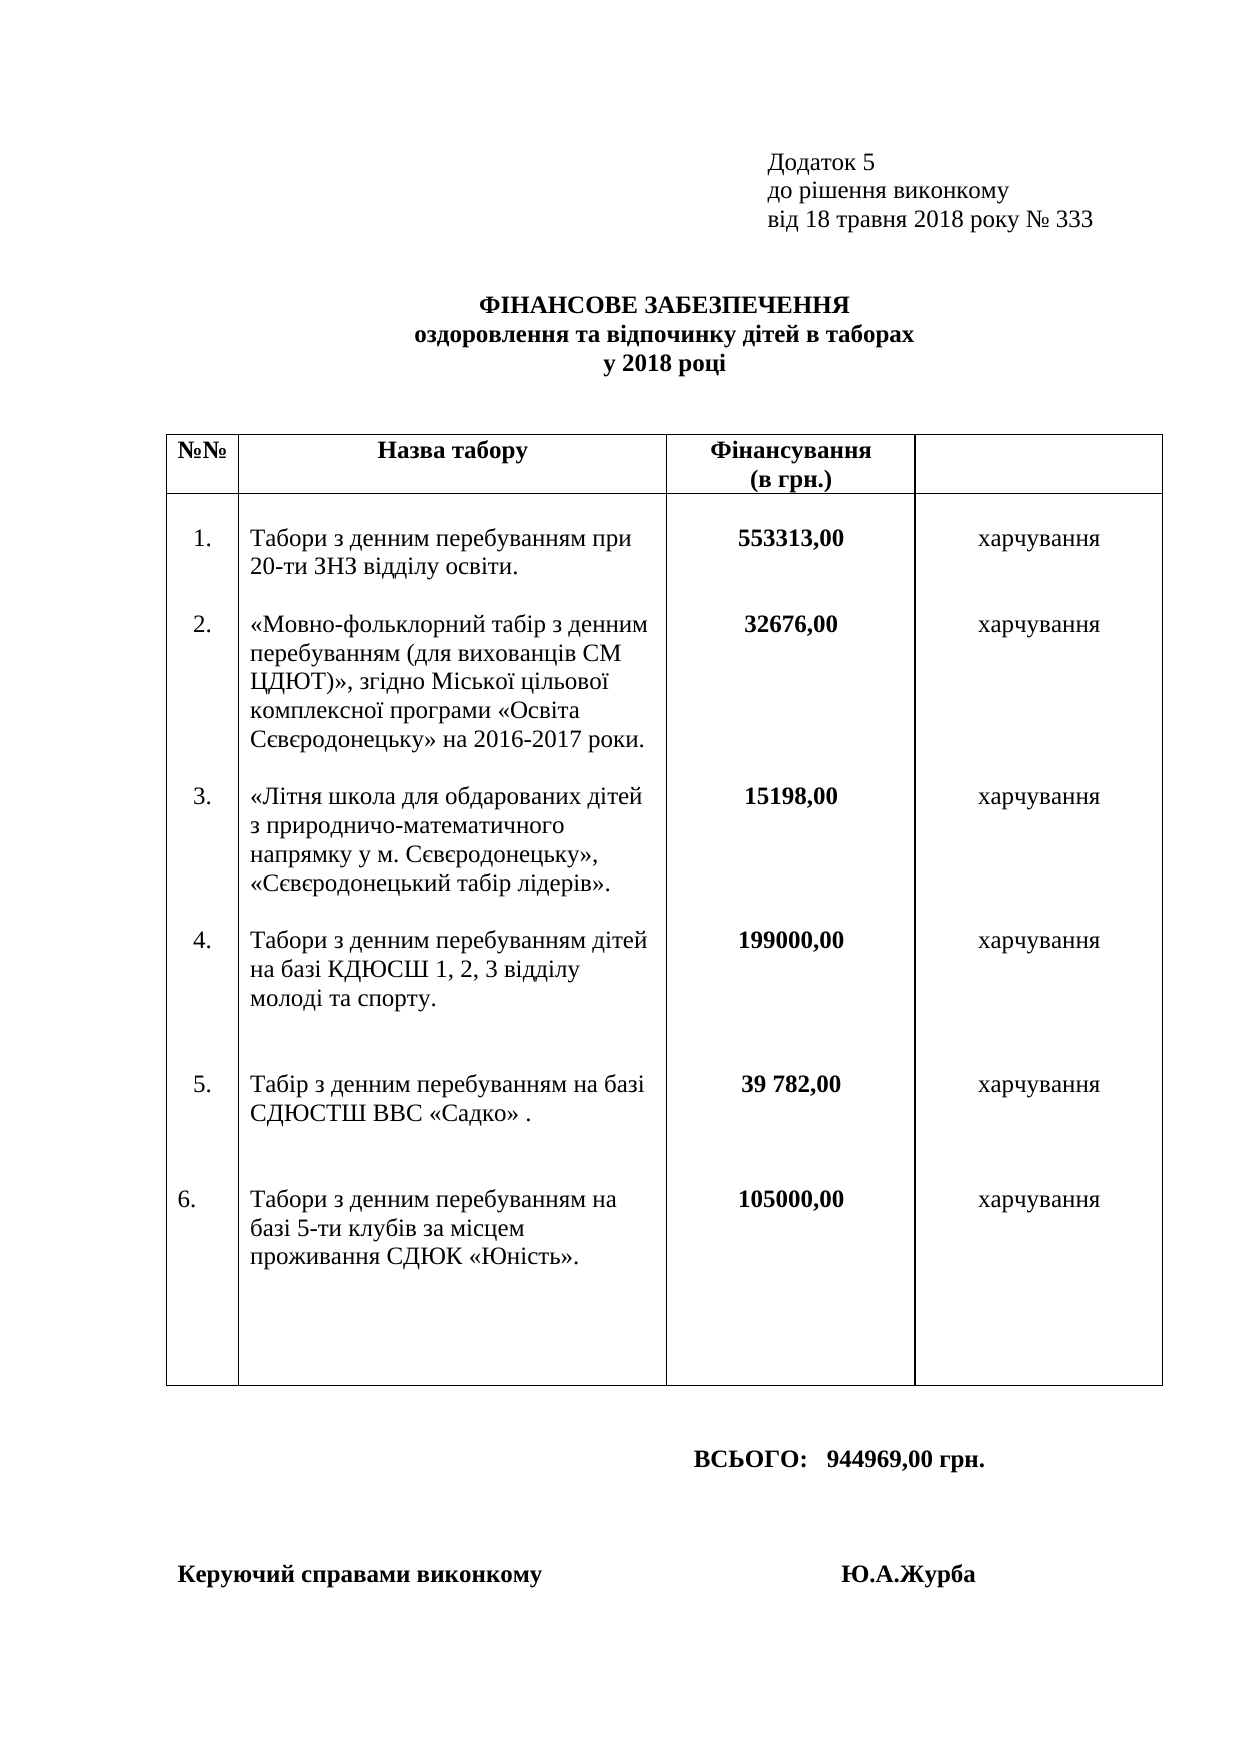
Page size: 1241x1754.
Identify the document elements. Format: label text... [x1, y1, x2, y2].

table_header №№ [167, 435, 238, 493]
table_header [916, 435, 1162, 493]
text у 2018 році [177, 348, 1152, 377]
text ВСЬОГО: 944969,00 грн. [177, 1444, 1152, 1472]
text Додаток 5 [693, 147, 1152, 176]
text оздоровлення та відпочинку дітей в таборах [177, 319, 1152, 348]
text ФІНАНСОВЕ ЗАБЕЗПЕЧЕННЯ [177, 291, 1152, 319]
table_header Назва табору [239, 435, 666, 493]
text до рішення виконкому [177, 176, 1152, 204]
table_cell 1. 2. 3. 4. 5. 6. [167, 494, 238, 1385]
table_cell 553313,00 32676,00 15198,00 199000,00 39 782,00 105000,00 [667, 494, 914, 1385]
text від 18 травня 2018 року № 333 [177, 204, 1152, 233]
text Керуючий справами виконкому Ю.А.Журба [177, 1559, 1152, 1587]
table_cell Табори з денним перебуванням при 20-ти ЗНЗ відділу освіти. «Мовно-фольклорний табір з денним перебуванням (для вихованців СМ ЦДЮТ)», згідно Міської цільової комплексної програми «Освіта Сєвєродонецьку» на 2016-2017 роки. «Літня школа для обдарованих дітей з природничо-математичного напрямку у м. Сєвєродонецьку», «Сєвєродонецький табір лідерів». Табори з денним перебуванням дітей на базі КДЮСШ 1, 2, 3 відділу молоді та спорту. Табір з денним перебуванням на базі СДЮСТШ ВВС «Садко» . Табори з денним перебуванням на базі 5-ти клубів за місцем проживання СДЮК «Юність». [239, 494, 666, 1385]
table_header Фінансування (в грн.) [667, 435, 914, 493]
table_cell харчування харчування харчування харчування харчування харчування [916, 494, 1162, 1385]
